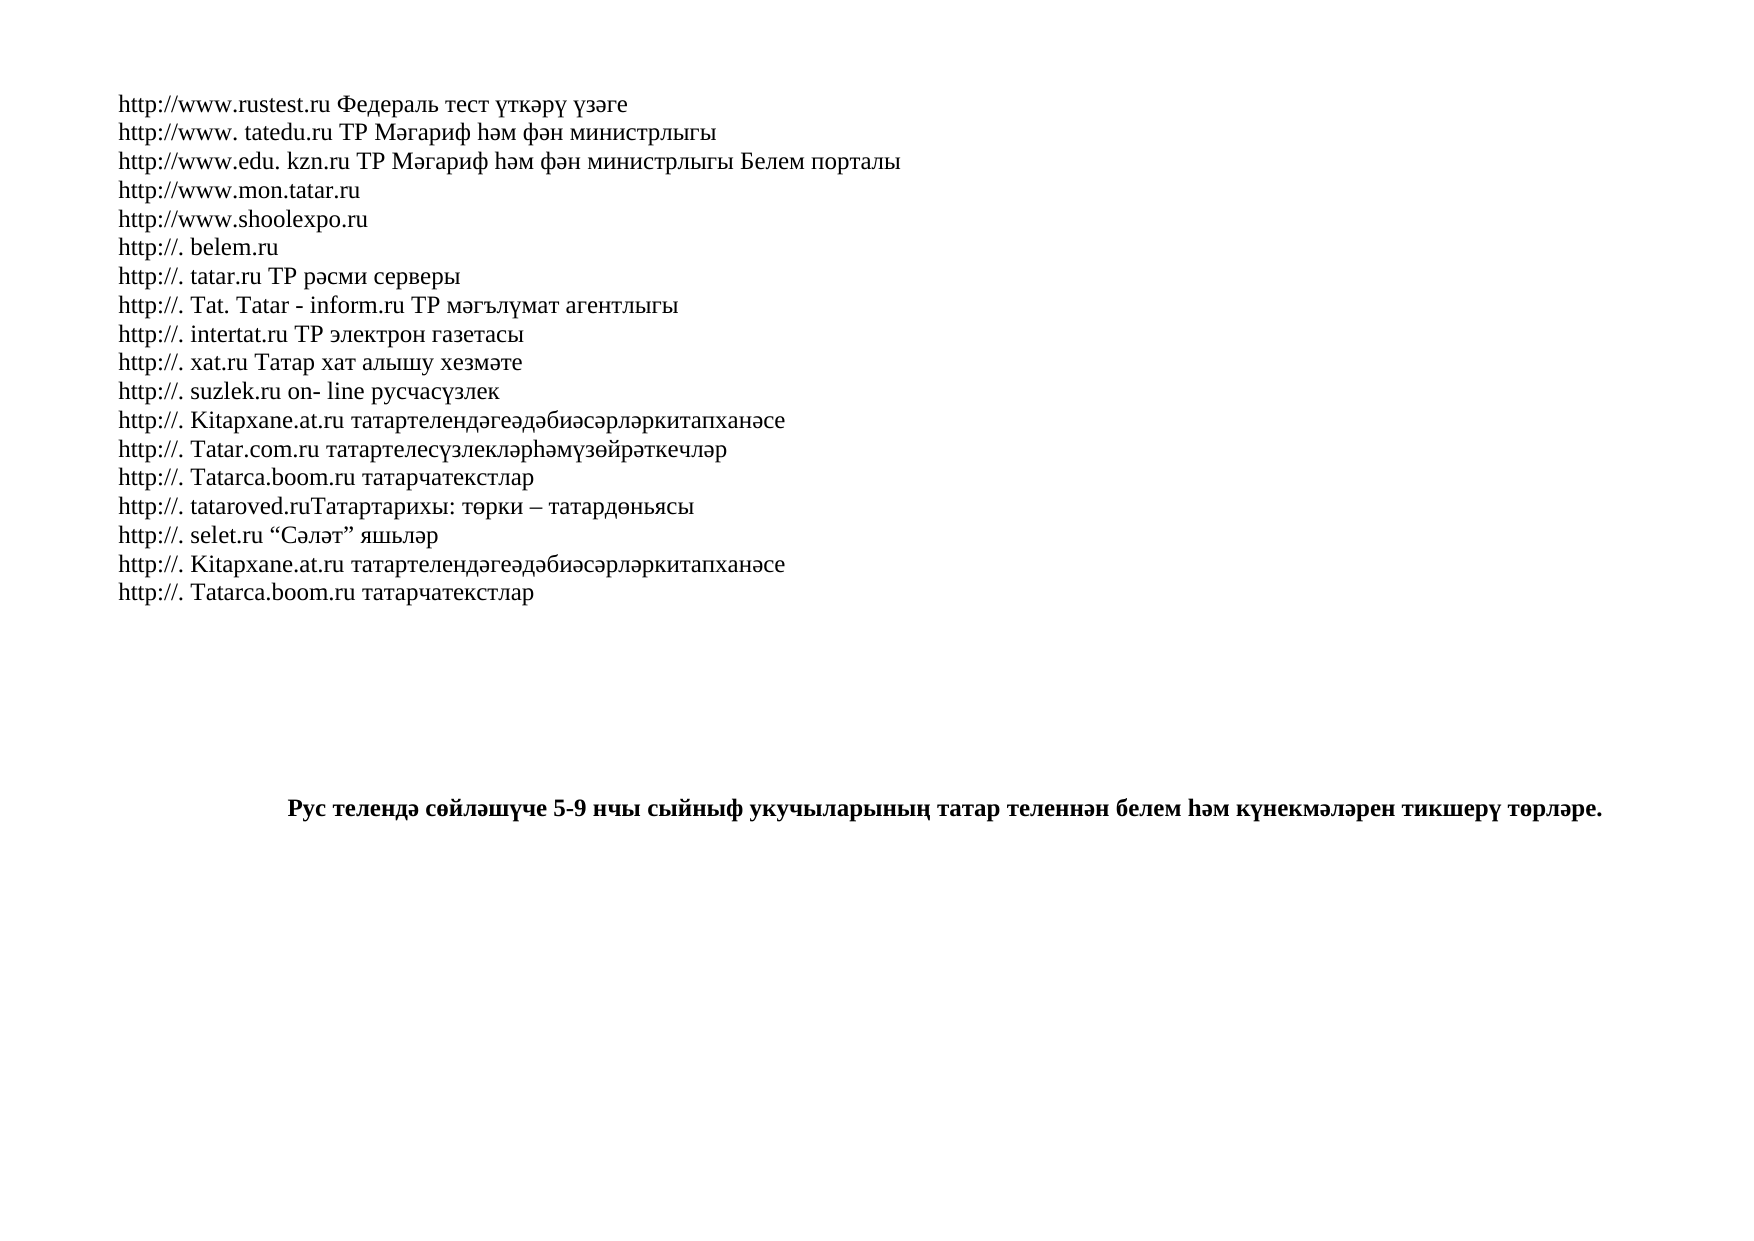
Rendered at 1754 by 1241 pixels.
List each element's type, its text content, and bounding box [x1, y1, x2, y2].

text http://. belem.ru [118, 232, 1698, 261]
text http://. intertat.ru ТР электрон газетасы [118, 319, 1698, 347]
text http://. tatar.ru ТР рәсми серверы [118, 261, 1698, 290]
text http://www.edu. kzn.ru ТР Мәгариф һәм фән министрлыгы Белем порталы [118, 146, 1698, 175]
text http://. selet.ru “Сәләт” яшьләр [118, 520, 1698, 549]
text http://. Kitapxane.at.ru татартелендәгеәдәбиәсәрләркитапханәсе [118, 549, 1698, 577]
text http://www.shoolexpo.ru [118, 204, 1698, 232]
text http://www. tatedu.ru ТР Мәгариф һәм фән министрлыгы [118, 117, 1698, 146]
text http://www.rustest.ru Федераль тест үткәрү үзәге [118, 89, 1698, 117]
text http://. Tat. Tatar - inform.ru ТР мәгълүмат агентлыгы [118, 290, 1698, 319]
text http://www.mon.tatar.ru [118, 175, 1698, 204]
text http://. Kitapxane.at.ru татартелендәгеәдәбиәсәрләркитапханәсе [118, 405, 1698, 434]
text http://. Tatarca.boom.ru татарчатекстлар [118, 462, 1698, 491]
text http://. Tatarca.boom.ru татарчатекстлар [118, 577, 1698, 606]
text http://. suzlek.ru on- line русчасүзлек [118, 376, 1698, 405]
text http://. xat.ru Татар хат алышу хезмәте [118, 347, 1698, 376]
text Рус телендә сөйләшүче 5-9 нчы сыйныф укучыларының татар теленнән белем һәм күнекмәләрен тикшерү төрләре. [118, 793, 1698, 822]
text http://. Tatar.com.ru татартелесүзлекләрһәмүзөйрәткечләр [118, 434, 1698, 462]
text http://. tataroved.ruТатартарихы: төрки – татардөньясы [118, 491, 1698, 520]
